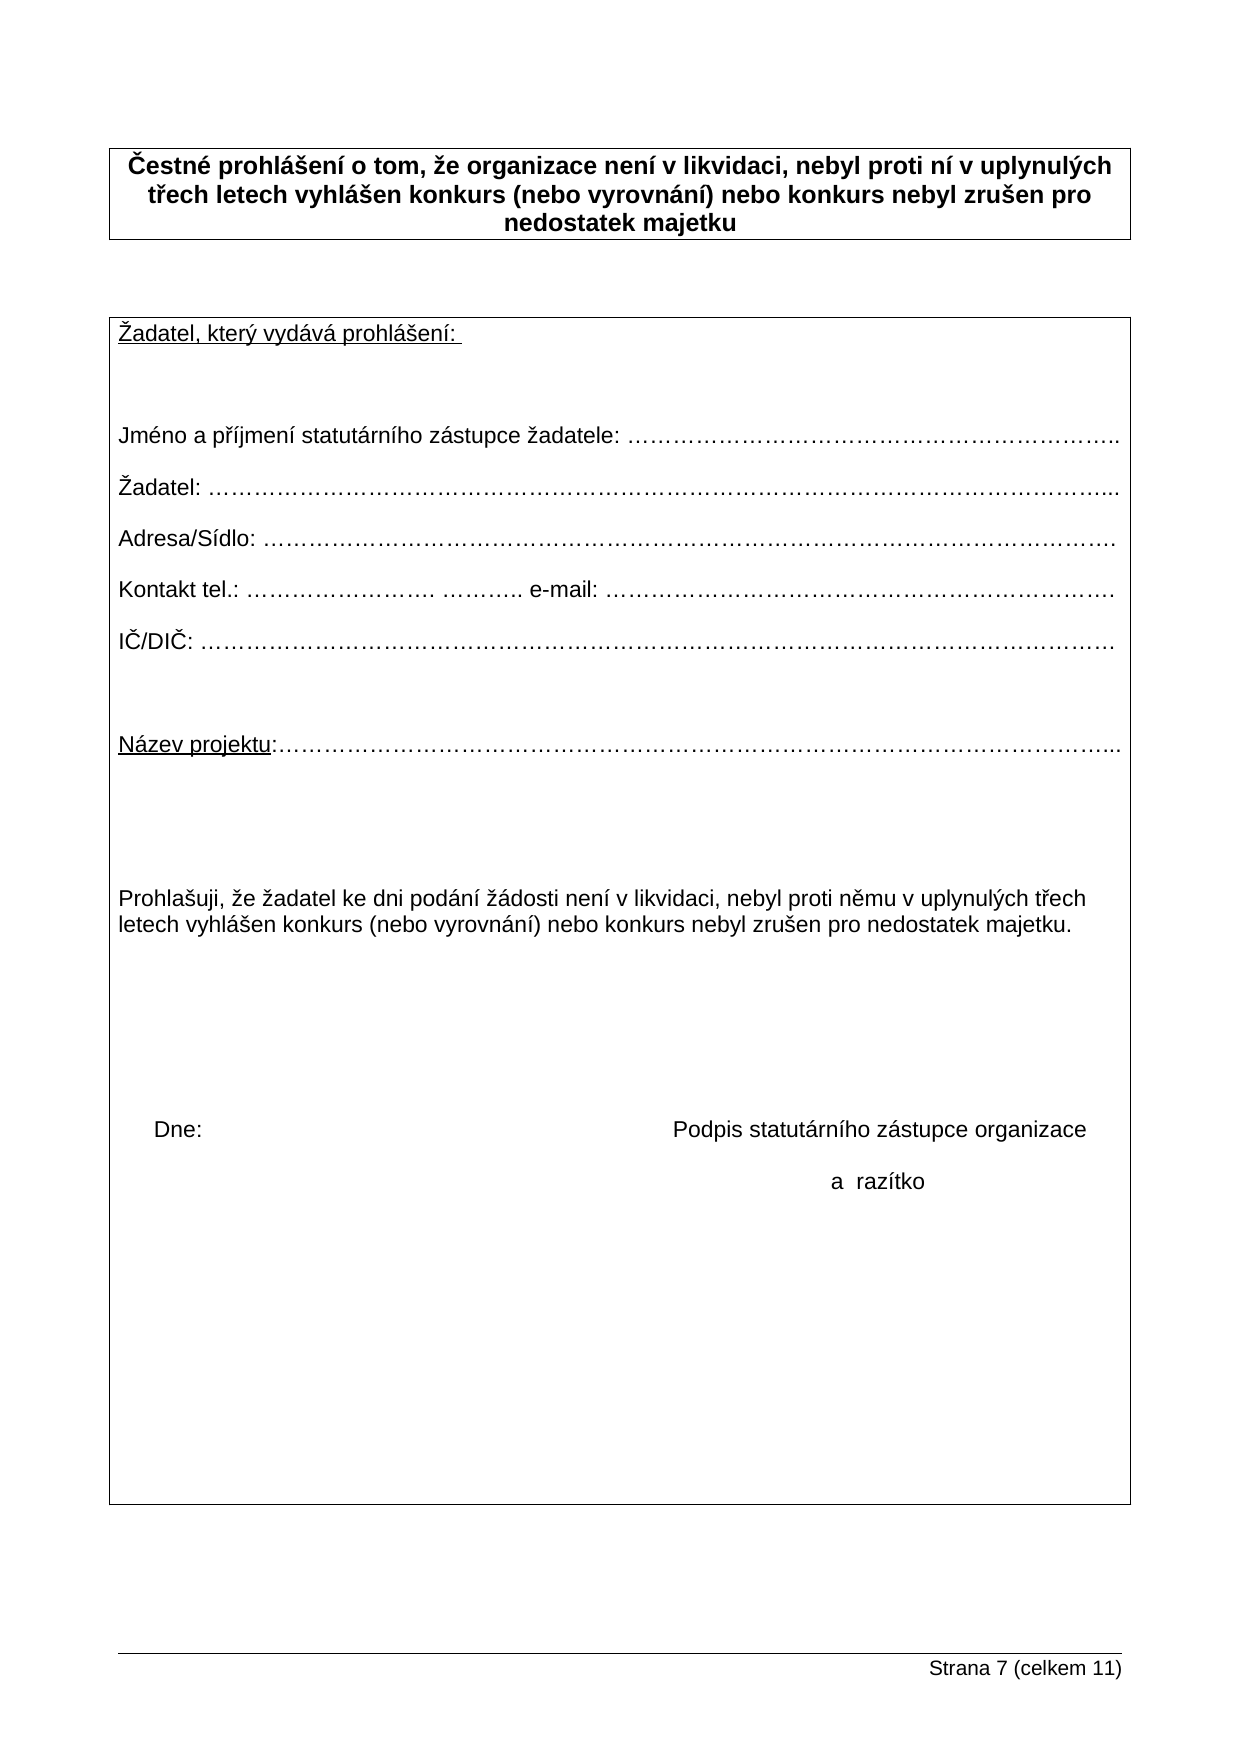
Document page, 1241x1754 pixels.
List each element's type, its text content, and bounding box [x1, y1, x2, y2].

text Dne: Podpis statutárního zástupce organizace [110, 1113, 1130, 1143]
text Kontakt tel.: ……………………. ……….. e-mail: …………………………………………………………. [110, 573, 1130, 603]
text IČ/DIČ: ………………………………………………………………………………………………………… [110, 625, 1130, 654]
text Prohlašuji, že žadatel ke dni podání žádosti není v likvidaci, nebyl proti němu v uplynulých třech letech vyhlášen konkurs (nebo vyrovnání) nebo konkurs nebyl zrušen pro nedostatek majetku. [110, 881, 1130, 937]
text Název projektu:………………………………………………………………………………………………... [110, 727, 1130, 757]
text Žadatel, který vydává prohlášení: [110, 318, 1130, 346]
text Adresa/Sídlo: …………………………………………………………………………………………………. [110, 522, 1130, 551]
text a razítko [110, 1164, 1130, 1194]
text Jméno a příjmení statutárního zástupce žadatele: ……………………………………………………….. [110, 419, 1130, 449]
text Čestné prohlášení o tom, že organizace není v likvidaci, nebyl proti ní v uplynulých třech letech vyhlášen konkurs (nebo vyrovnání) nebo konkurs nebyl zrušen pro nedostatek majetku [110, 149, 1130, 239]
text Žadatel: ………………………………………………………………………………………………………... [110, 471, 1130, 500]
